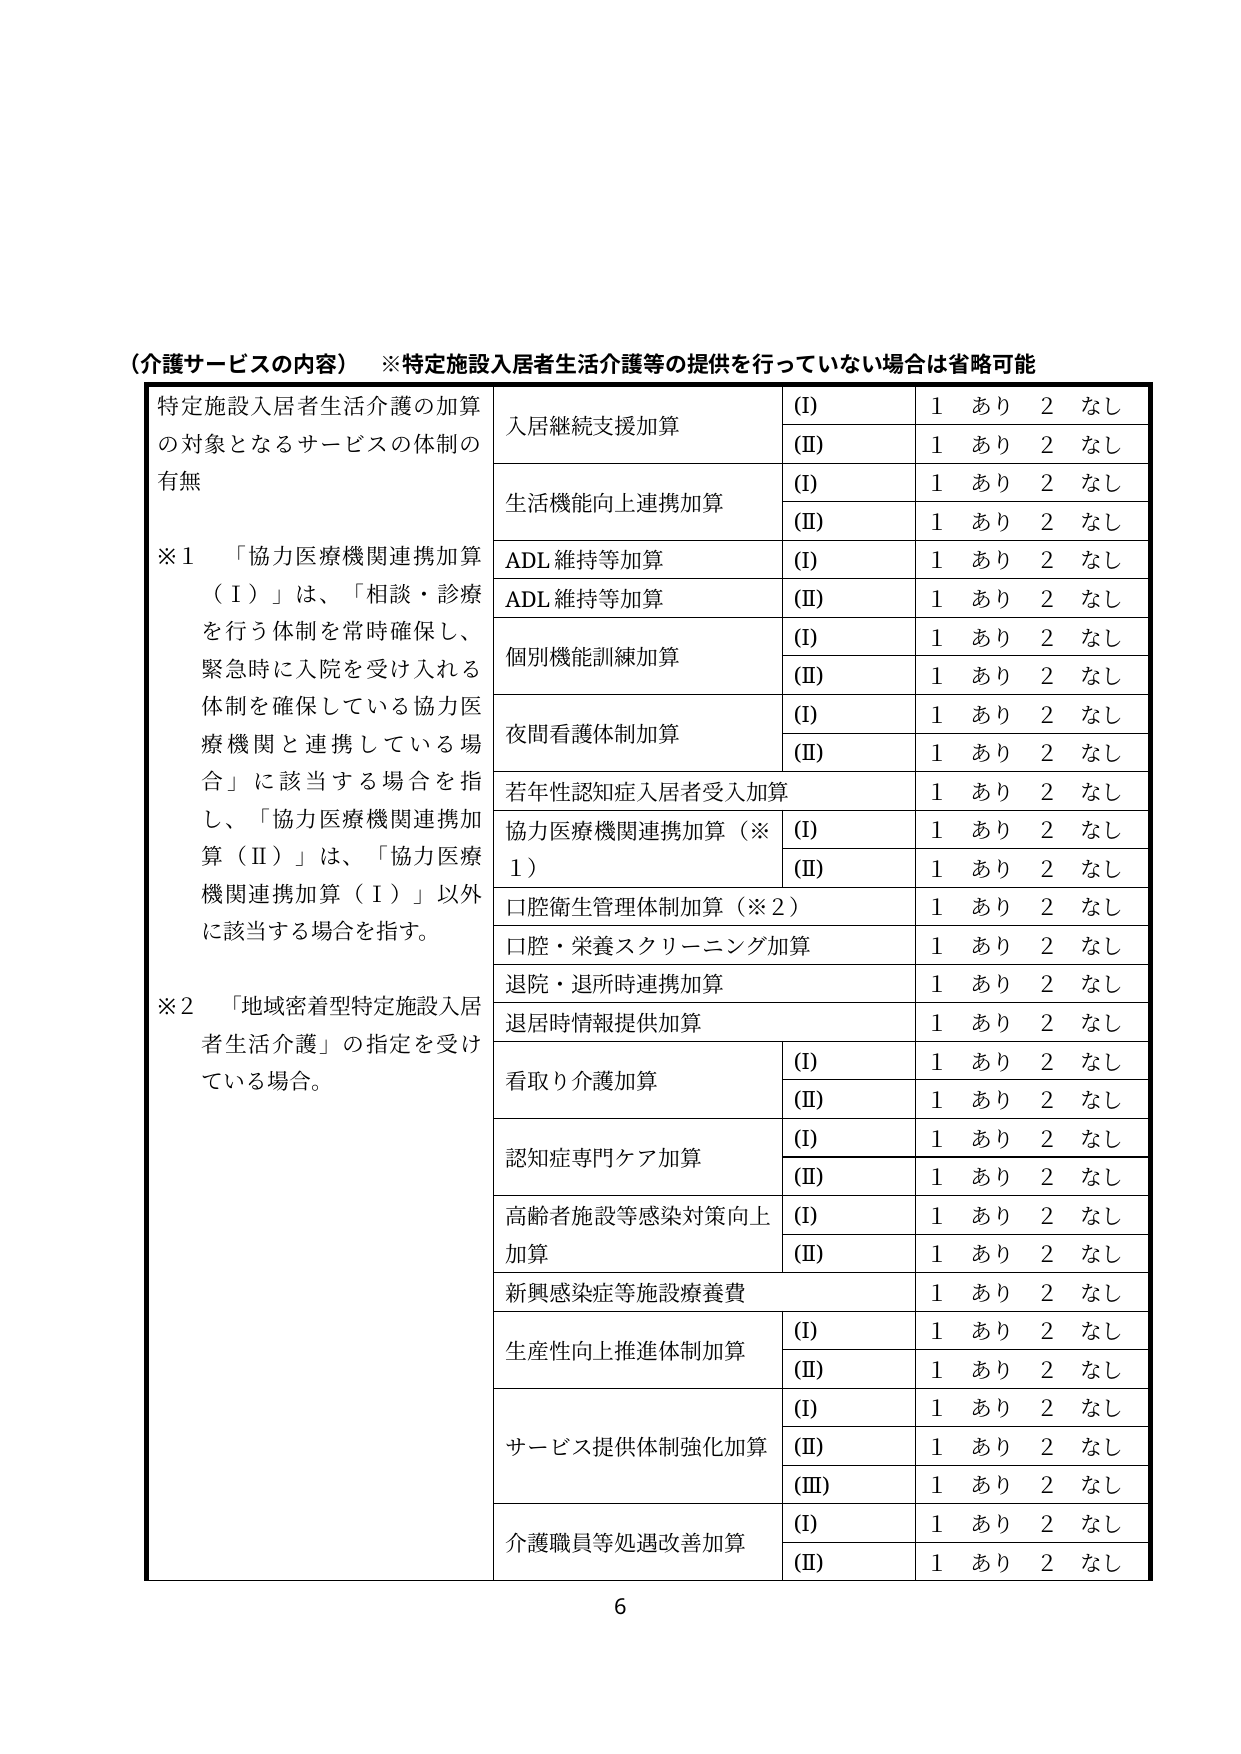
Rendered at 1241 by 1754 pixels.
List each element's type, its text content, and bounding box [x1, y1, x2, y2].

table_cell １ あり ２ なし [916, 1003, 1148, 1041]
table_cell ADL維持等加算 [494, 579, 782, 617]
table_cell １ あり ２ なし [916, 1312, 1148, 1349]
table_cell １ あり ２ なし [916, 1543, 1148, 1580]
table_cell １ あり ２ なし [916, 1196, 1148, 1233]
table_cell １ あり ２ なし [916, 1042, 1148, 1079]
table_cell １ あり ２ なし [916, 579, 1148, 617]
table_cell (Ⅱ) [783, 425, 915, 463]
table_cell (Ⅱ) [783, 1543, 915, 1580]
table_cell (Ⅱ) [783, 656, 915, 694]
table_cell １ あり ２ なし [916, 1427, 1148, 1465]
table_cell (Ⅰ) [783, 1312, 915, 1349]
table_cell １ あり ２ なし [916, 888, 1148, 925]
table_cell 退居時情報提供加算 [494, 1003, 915, 1041]
table_cell １ あり ２ なし [916, 618, 1148, 655]
table_cell (Ⅰ) [783, 1196, 915, 1233]
table_cell １ あり ２ なし [916, 1350, 1148, 1388]
table_cell １ あり ２ なし [916, 849, 1148, 887]
table_cell １ あり ２ なし [916, 541, 1148, 578]
table_cell １ あり ２ なし [916, 1389, 1148, 1426]
table_cell (Ⅱ) [783, 1080, 915, 1118]
table_header (Ⅰ) [783, 387, 915, 424]
table_cell (Ⅰ) [783, 541, 915, 578]
table_cell １ あり ２ なし [916, 1235, 1148, 1272]
table_cell ADL維持等加算 [494, 541, 782, 578]
table_header 入居継続支援加算 [494, 387, 782, 463]
table_cell 口腔衛生管理体制加算（※２） [494, 888, 915, 925]
table_cell １ あり ２ なし [916, 734, 1148, 771]
table_cell 生活機能向上連携加算 [494, 464, 782, 540]
table_cell １ あり ２ なし [916, 1119, 1148, 1156]
table_cell １ あり ２ なし [916, 695, 1148, 732]
table_cell １ あり ２ なし [916, 965, 1148, 1002]
table_cell (Ⅰ) [783, 811, 915, 848]
table_cell 認知症専門ケア加算 [494, 1119, 782, 1195]
table_header １ あり ２ なし [916, 387, 1148, 424]
table_cell 協力医療機関連携加算（※１） [494, 811, 782, 887]
table_cell (Ⅲ) [783, 1466, 915, 1503]
table_cell (Ⅰ) [783, 464, 915, 501]
table_cell (Ⅰ) [783, 1389, 915, 1426]
table_cell サービス提供体制強化加算 [494, 1389, 782, 1503]
table_cell １ あり ２ なし [916, 464, 1148, 501]
table_cell １ あり ２ なし [916, 656, 1148, 694]
table_cell (Ⅱ) [783, 1158, 915, 1195]
table_cell (Ⅰ) [783, 695, 915, 732]
table_cell 退院・退所時連携加算 [494, 965, 915, 1002]
table_cell (Ⅱ) [783, 579, 915, 617]
table_cell 高齢者施設等感染対策向上加算 [494, 1196, 782, 1272]
table_cell 介護職員等処遇改善加算 [494, 1504, 782, 1580]
table_cell 口腔・栄養スクリーニング加算 [494, 926, 915, 964]
table_cell １ あり ２ なし [916, 1080, 1148, 1118]
table_cell (Ⅰ) [783, 1119, 915, 1156]
table_cell (Ⅱ) [783, 502, 915, 540]
table_cell １ あり ２ なし [916, 1466, 1148, 1503]
table_cell １ あり ２ なし [916, 502, 1148, 540]
table_cell (Ⅱ) [783, 1427, 915, 1465]
table_cell １ あり ２ なし [916, 772, 1148, 809]
table_cell 個別機能訓練加算 [494, 618, 782, 694]
table_cell １ あり ２ なし [916, 1273, 1148, 1311]
table_cell 看取り介護加算 [494, 1042, 782, 1118]
table_cell (Ⅰ) [783, 1042, 915, 1079]
table_header 特定施設入居者生活介護の加算の対象となるサービスの体制の有無 ※１ 「協力医療機関連携加算（Ⅰ）」は、「相談・診療を行う体制を常時確保し、緊急時に入院を受け入れる体制を確保している協力医療機関と連携している場合」に該当する場合を指し、「協力医療機関連携加算（Ⅱ）」は、「協力医療機関連携加算（Ⅰ）」以外に該当する場合を指す。 ※２ 「地域密着型特定施設入居者生活介護」の指定を受けている場合。 [149, 387, 493, 1580]
table_cell 生産性向上推進体制加算 [494, 1312, 782, 1388]
table_cell (Ⅱ) [783, 849, 915, 887]
table_cell １ あり ２ なし [916, 926, 1148, 964]
table_cell 若年性認知症入居者受入加算 [494, 772, 915, 809]
table_cell １ あり ２ なし [916, 811, 1148, 848]
table_cell 夜間看護体制加算 [494, 695, 782, 771]
table_cell (Ⅱ) [783, 734, 915, 771]
table_cell １ あり ２ なし [916, 1504, 1148, 1542]
table_cell 新興感染症等施設療養費 [494, 1273, 915, 1311]
table_cell １ あり ２ なし [916, 425, 1148, 463]
text （介護サービスの内容） ※特定施設入居者生活介護等の提供を行っていない場合は省略可能 [118, 344, 1122, 382]
table_cell (Ⅱ) [783, 1350, 915, 1388]
table_cell (Ⅱ) [783, 1235, 915, 1272]
table_cell １ あり ２ なし [916, 1158, 1148, 1195]
table_cell (Ⅰ) [783, 618, 915, 655]
table_cell (Ⅰ) [783, 1504, 915, 1542]
